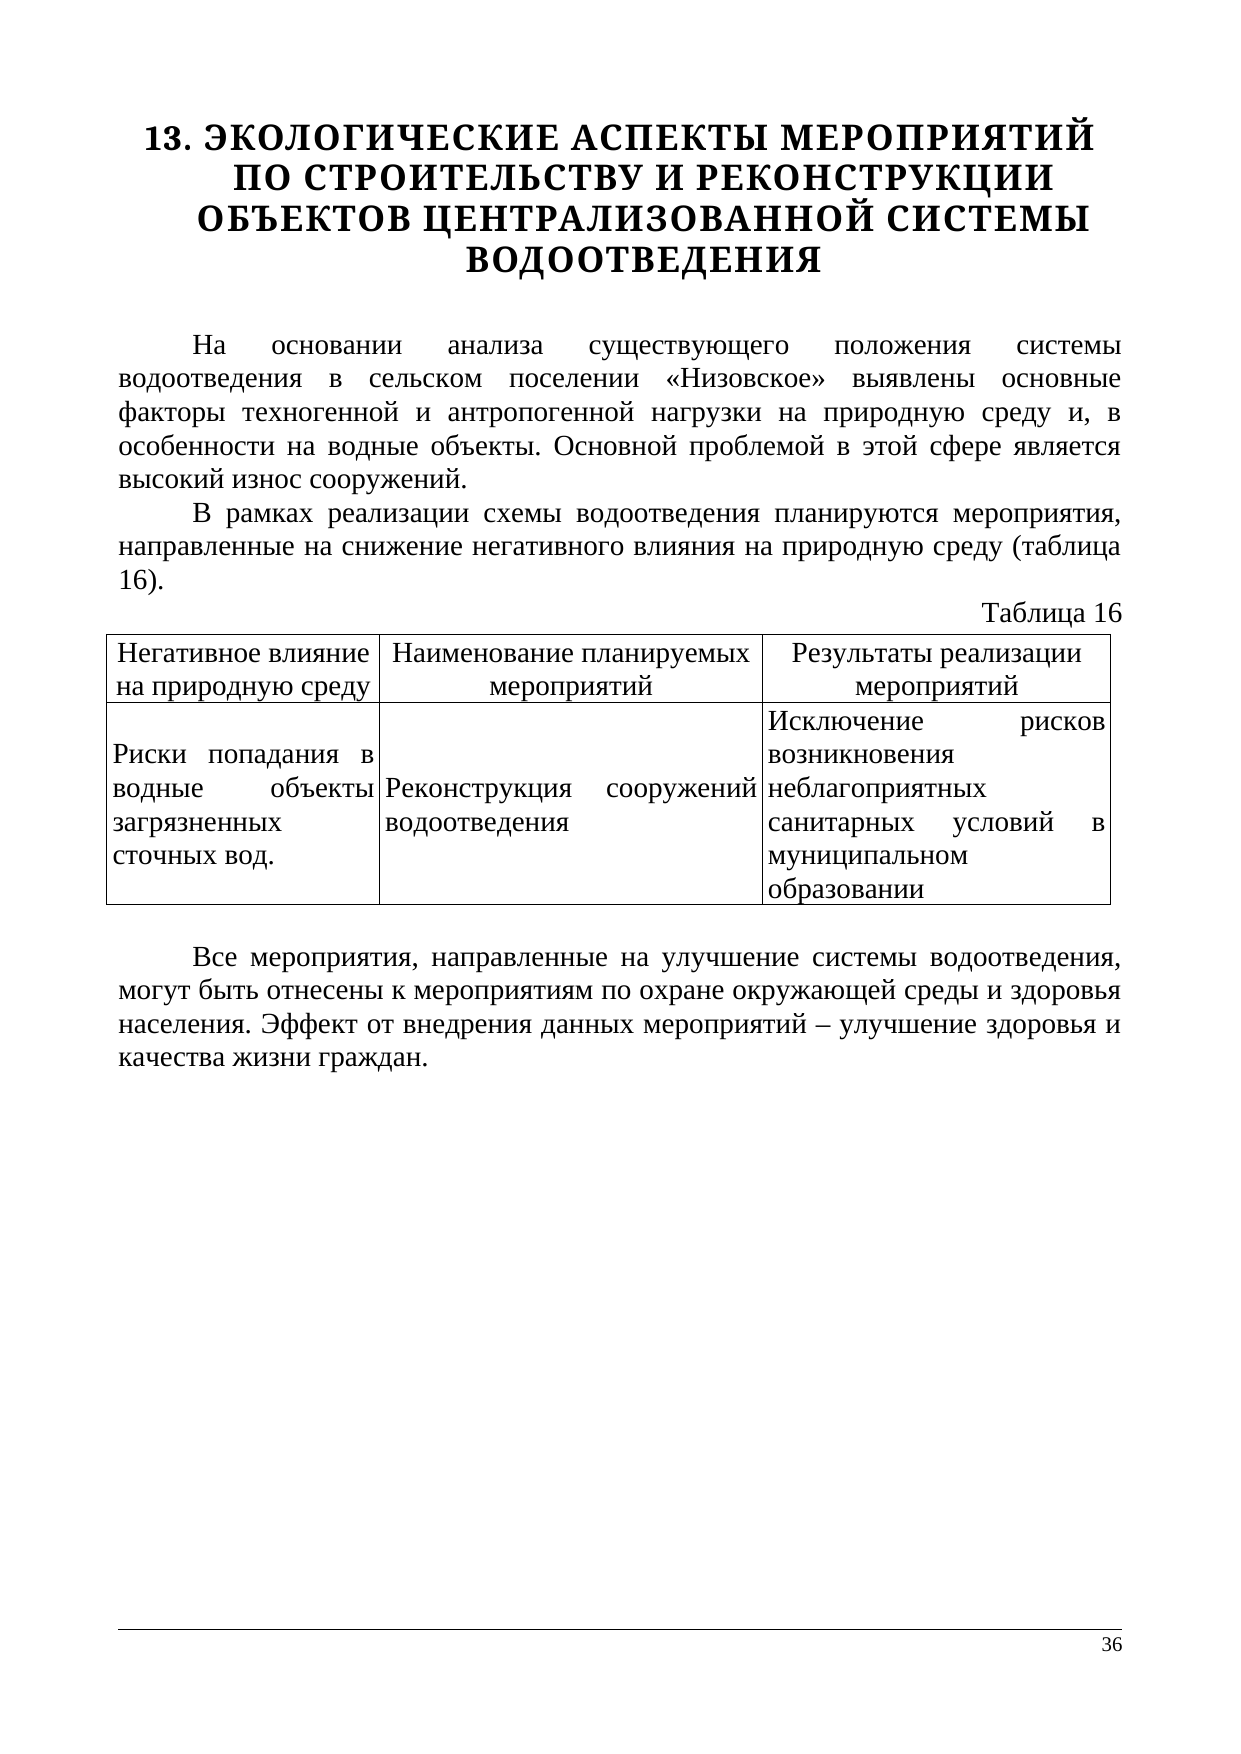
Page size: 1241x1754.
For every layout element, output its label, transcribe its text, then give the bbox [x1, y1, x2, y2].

table_header Негативное влияние на природную среду [107, 635, 379, 702]
subtitle 13. Экологические аспекты мероприятий по строительству и реконструкции объектов централизованной системы водоотведения [118, 118, 1122, 281]
text В рамках реализации схемы водоотведения планируются мероприятия, направленные на снижение негативного влияния на природную среду (таблица 16). [118, 495, 1122, 595]
table_cell Исключение рисков возникновения неблагоприятных санитарных условий в муниципальном образовании [763, 703, 1110, 904]
table_header Наименование планируемых мероприятий [380, 635, 762, 702]
table_header Результаты реализации мероприятий [763, 635, 1110, 702]
table_cell Реконструкция сооружений водоотведения [380, 703, 762, 904]
table_cell Риски попадания в водные объекты загрязненных сточных вод. [107, 703, 379, 904]
text Таблица 16 [118, 595, 1122, 629]
text Все мероприятия, направленные на улучшение системы водоотведения, могут быть отнесены к мероприятиям по охране окружающей среды и здоровья населения. Эффект от внедрения данных мероприятий – улучшение здоровья и качества жизни граждан. [118, 939, 1122, 1073]
text На основании анализа существующего положения системы водоотведения в сельском поселении «Низовское» выявлены основные факторы техногенной и антропогенной нагрузки на природную среду и, в особенности на водные объекты. Основной проблемой в этой сфере является высокий износ сооружений. [118, 327, 1122, 495]
